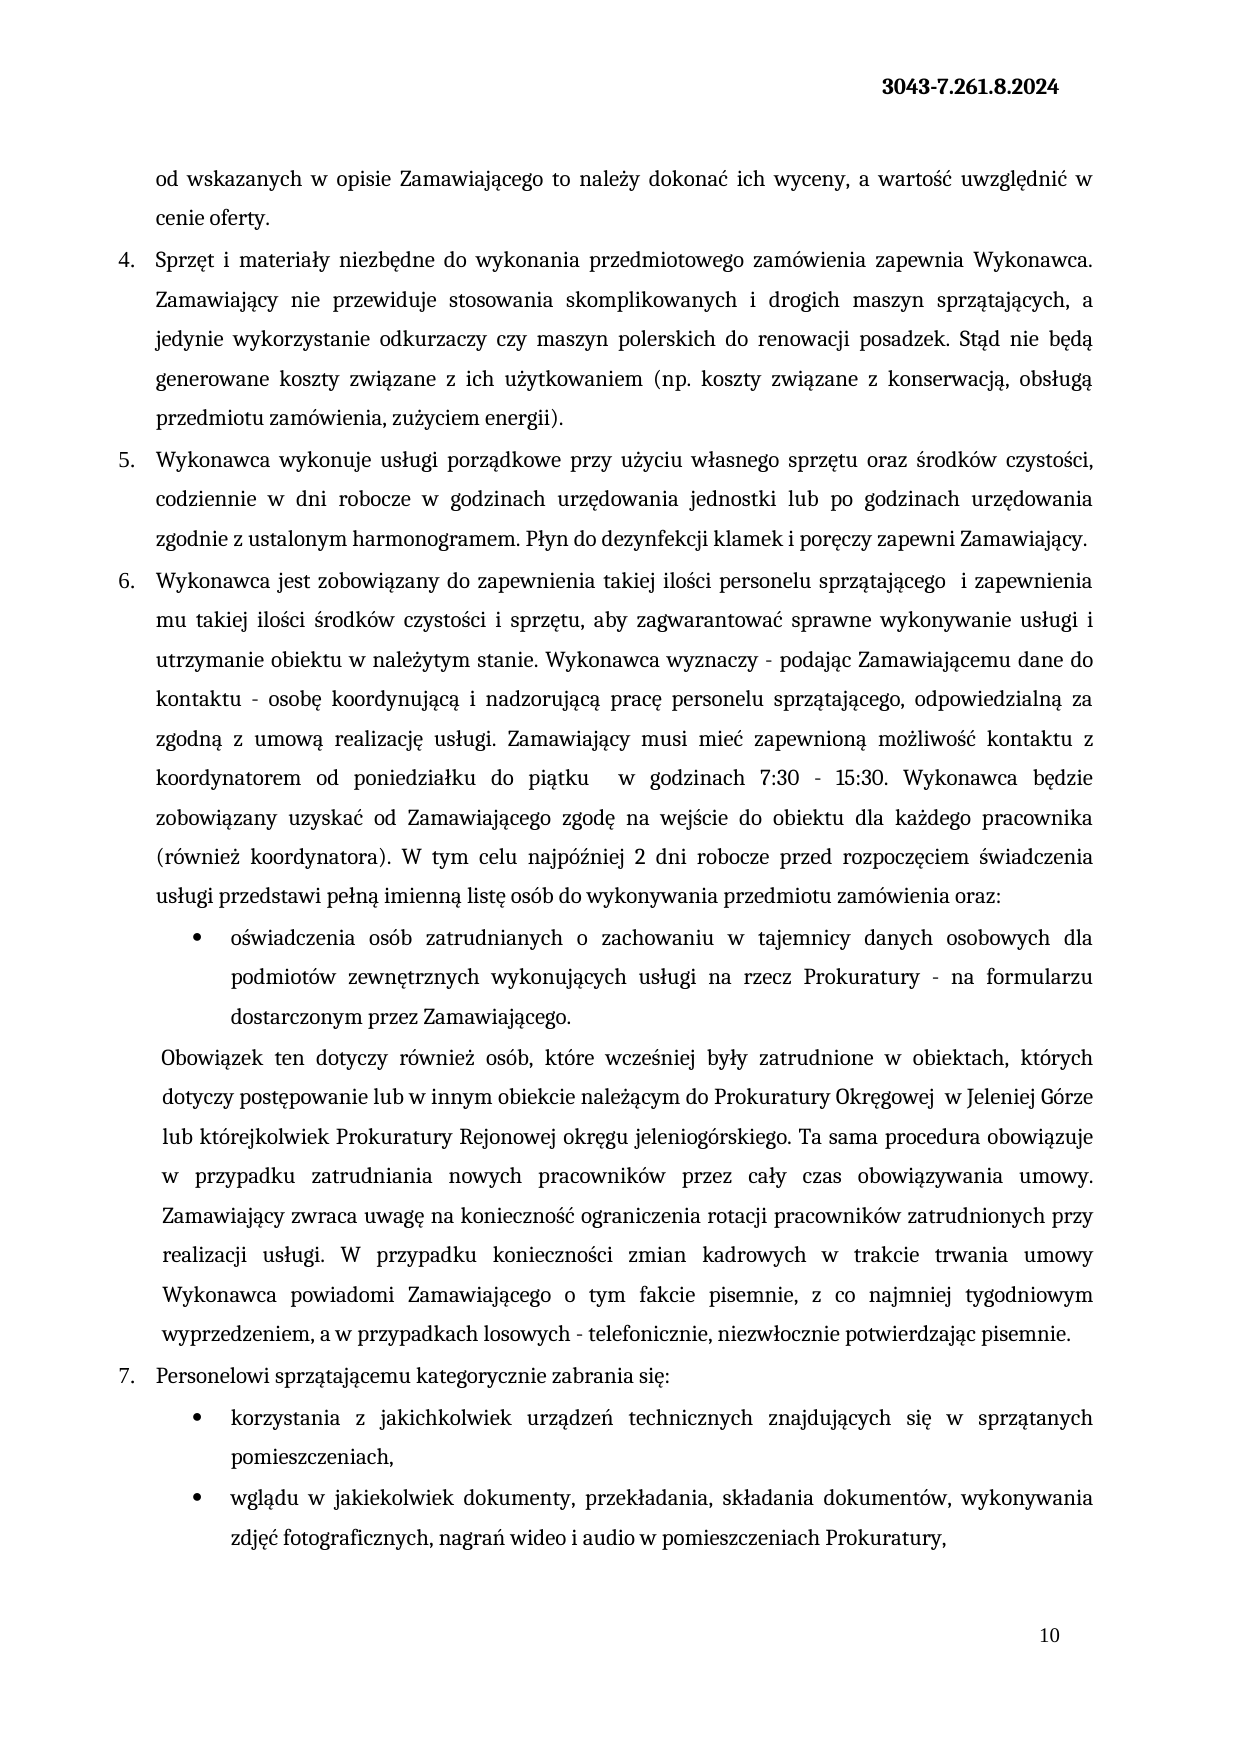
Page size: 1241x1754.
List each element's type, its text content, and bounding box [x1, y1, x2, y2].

list Sprzęt i materiały niezbędne do wykonania przedmiotowego zamówienia zapewnia Wykonawca. Zamawiający nie przewiduje stosowania skomplikowanych i drogich maszyn sprzątających, a jedynie wykorzystanie odkurzaczy czy maszyn polerskich do renowacji posadzek. Stąd nie będą generowane koszty związane z ich użytkowaniem (np. koszty związane z konserwacją, obsługą przedmiotu zamówienia, zużyciem energii). [118, 246, 1094, 431]
list oświadczenia osób zatrudnianych o zachowaniu w tajemnicy danych osobowych dla podmiotów zewnętrznych wykonujących usługi na rzecz Prokuratury - na formularzu dostarczonym przez Zamawiającego. [193, 924, 1094, 1030]
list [118, 166, 1094, 231]
list Wykonawca wykonuje usługi porządkowe przy użyciu własnego sprzętu oraz środków czystości, codziennie w dni robocze w godzinach urzędowania jednostki lub po godzinach urzędowania zgodnie z ustalonym harmonogramem. Płyn do dezynfekcji klamek i poręczy zapewni Zamawiający. [118, 446, 1094, 552]
list Personelowi sprzątającemu kategorycznie zabrania się: [118, 1362, 1094, 1389]
list wglądu w jakiekolwiek dokumenty, przekładania, składania dokumentów, wykonywania zdjęć fotograficznych, nagrań wideo i audio w pomieszczeniach Prokuratury, [193, 1485, 1094, 1551]
list Wykonawca jest zobowiązany do zapewnienia takiej ilości personelu sprzątającego i zapewnienia mu takiej ilości środków czystości i sprzętu, aby zagwarantować sprawne wykonywanie usługi i utrzymanie obiektu w należytym stanie. Wykonawca wyznaczy - podając Zamawiającemu dane do kontaktu - osobę koordynującą i nadzorującą pracę personelu sprzątającego, odpowiedzialną za zgodną z umową realizację usługi. Zamawiający musi mieć zapewnioną możliwość kontaktu z koordynatorem od poniedziałku do piątku w godzinach 7:30 - 15:30. Wykonawca będzie zobowiązany uzyskać od Zamawiającego zgodę na wejście do obiektu dla każdego pracownika (również koordynatora). W tym celu najpóźniej 2 dni robocze przed rozpoczęciem świadczenia usługi przedstawi pełną imienną listę osób do wykonywania przedmiotu zamówienia oraz: [118, 567, 1094, 910]
text Obowiązek ten dotyczy również osób, które wcześniej były zatrudnione w obiektach, których dotyczy postępowanie lub w innym obiekcie należącym do Prokuratury Okręgowej w Jeleniej Górze lub którejkolwiek Prokuratury Rejonowej okręgu jeleniogórskiego. Ta sama procedura obowiązuje w przypadku zatrudniania nowych pracowników przez cały czas obowiązywania umowy. Zamawiający zwraca uwagę na konieczność ograniczenia rotacji pracowników zatrudnionych przy realizacji usługi. W przypadku konieczności zmian kadrowych w trakcie trwania umowy Wykonawca powiadomi Zamawiającego o tym fakcie pisemnie, z co najmniej tygodniowym wyprzedzeniem, a w przypadkach losowych - telefonicznie, niezwłocznie potwierdzając pisemnie. [161, 1044, 1094, 1347]
list korzystania z jakichkolwiek urządzeń technicznych znajdujących się w sprzątanych pomieszczeniach, [193, 1404, 1094, 1470]
